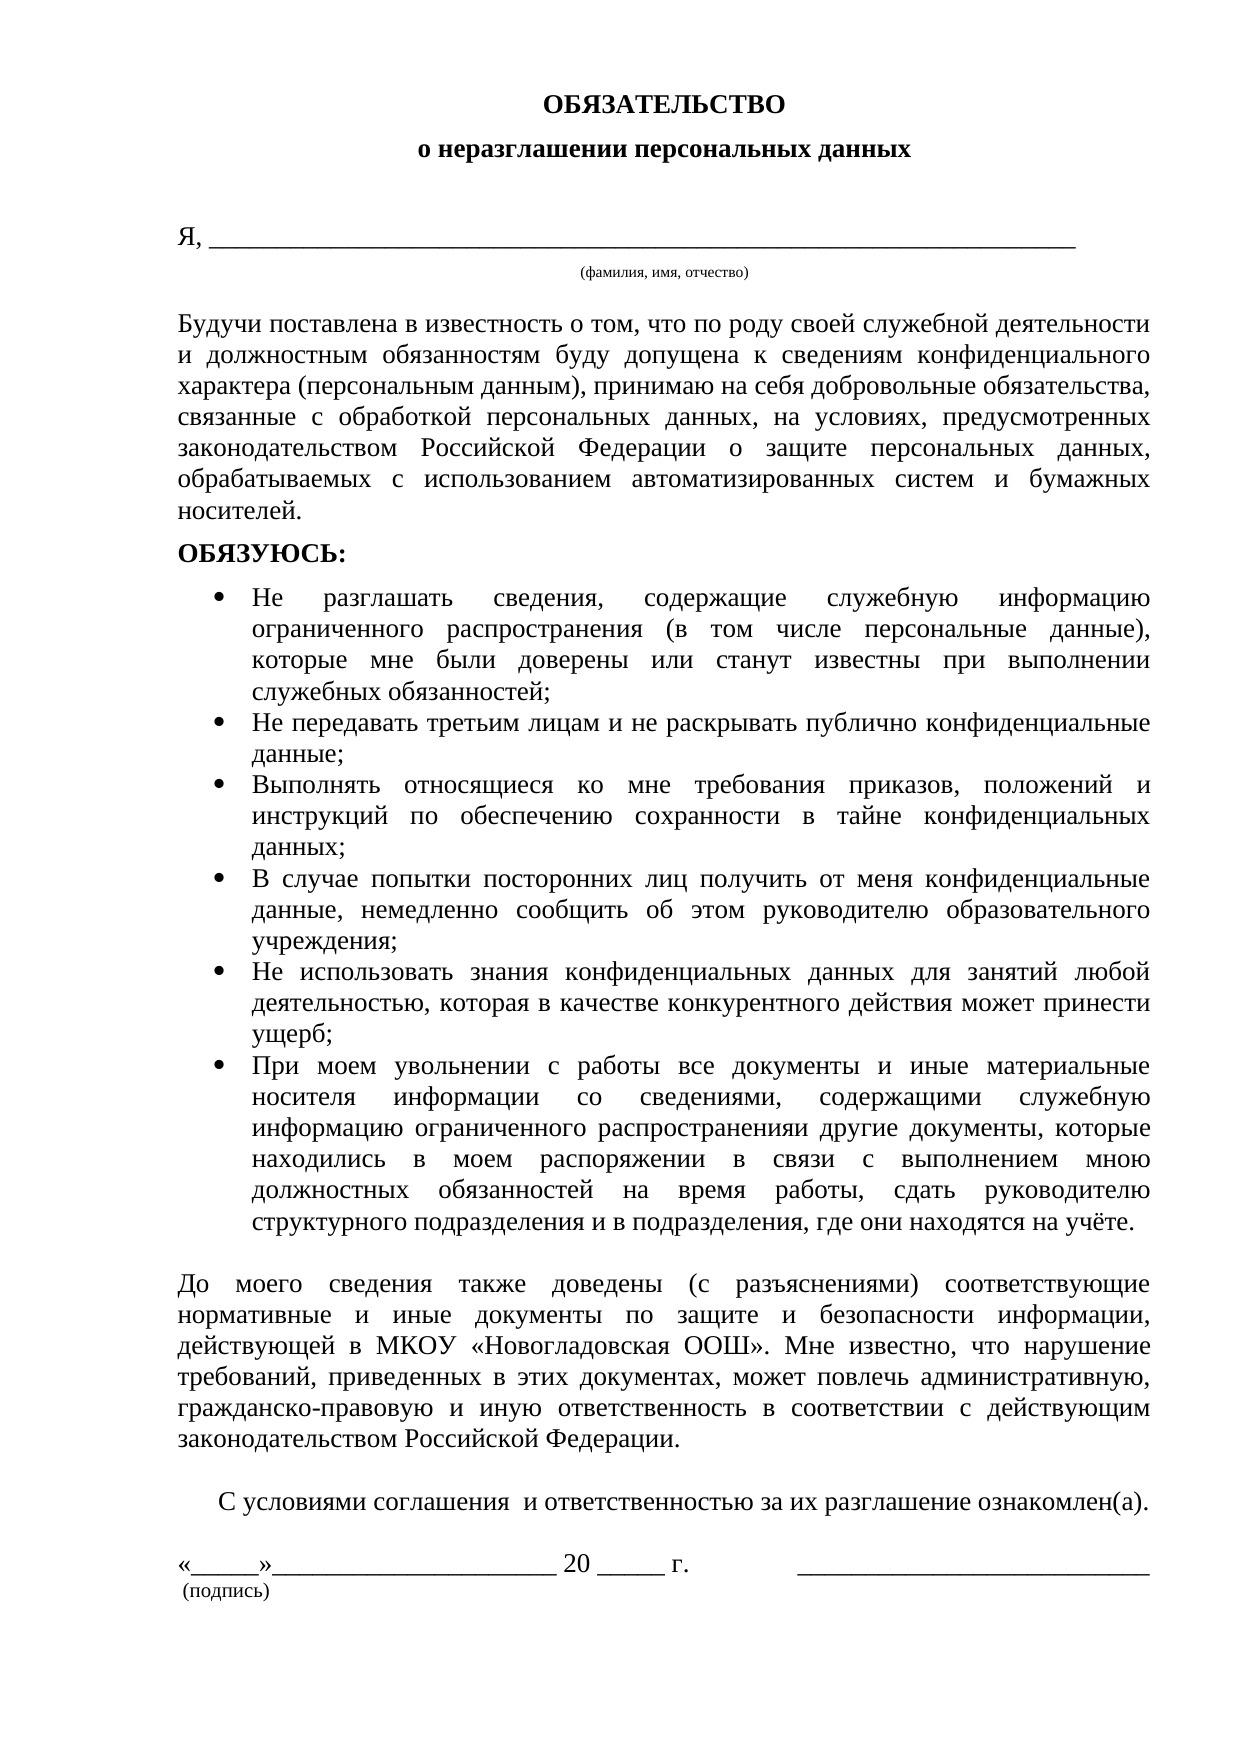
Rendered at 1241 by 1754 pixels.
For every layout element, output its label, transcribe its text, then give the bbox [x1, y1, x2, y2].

text ОБЯЗУЮСЬ: [177, 537, 1152, 568]
list В случае попытки посторонних лиц получить от меня конфиденциальные данные, немедленно сообщить об этом руководителю образовательного учреждения; [214, 862, 1152, 955]
text ОБЯЗАТЕЛЬСТВО [177, 89, 1152, 120]
list Не разглашать сведения, содержащие служебную информацию ограниченного распространения (в том числе персональные данные), которые мне были доверены или станут известны при выполнении служебных обязанностей; [214, 581, 1152, 706]
text (фамилия, имя, отчество) [177, 263, 1152, 294]
text С условиями соглашения и ответственностью за их разглашение ознакомлен(а). [177, 1485, 1152, 1516]
text Я, ________________________________________________________________ [177, 219, 1152, 251]
text До моего сведения также доведены (с разъяснениями) соответствующие нормативные и иные документы по защите и безопасности информации, действующей в МКОУ «Новогладовская ООШ». Мне известно, что нарушение требований, приведенных в этих документах, может повлечь административную, гражданско-правовую и иную ответственность в соответствии с действующим законодательством Российской Федерации. [177, 1267, 1152, 1454]
text Будучи поставлена в известность о том, что по роду своей служебной деятельности и должностным обязанностям буду допущена к сведениям конфиденциального характера (персональным данным), принимаю на себя добровольные обязательства, связанные с обработкой персональных данных, на условиях, предусмотренных законодательством Российской Федерации о защите персональных данных, обрабатываемых с использованием автоматизированных систем и бумажных носителей. [177, 307, 1152, 525]
list При моем увольнении с работы все документы и иные материальные носителя информации со сведениями, содержащими служебную информацию ограниченного распространенияи другие документы, которые находились в моем распоряжении в связи с выполнением мною должностных обязанностей на время работы, сдать руководителю структурного подразделения и в подразделения, где они находятся на учёте. [214, 1049, 1152, 1236]
list Не использовать знания конфиденциальных данных для занятий любой деятельностью, которая в качестве конкурентного действия может принести ущерб; [214, 955, 1152, 1049]
text (подпись) [177, 1578, 1152, 1602]
text о неразглашении персональных данных [177, 132, 1152, 163]
list Не передавать третьим лицам и не раскрывать публично конфиденциальные данные; [214, 706, 1152, 768]
text «_____»_____________________ 20 _____ г. __________________________ [177, 1547, 1152, 1578]
list Выполнять относящиеся ко мне требования приказов, положений и инструкций по обеспечению сохранности в тайне конфиденциальных данных; [214, 768, 1152, 862]
